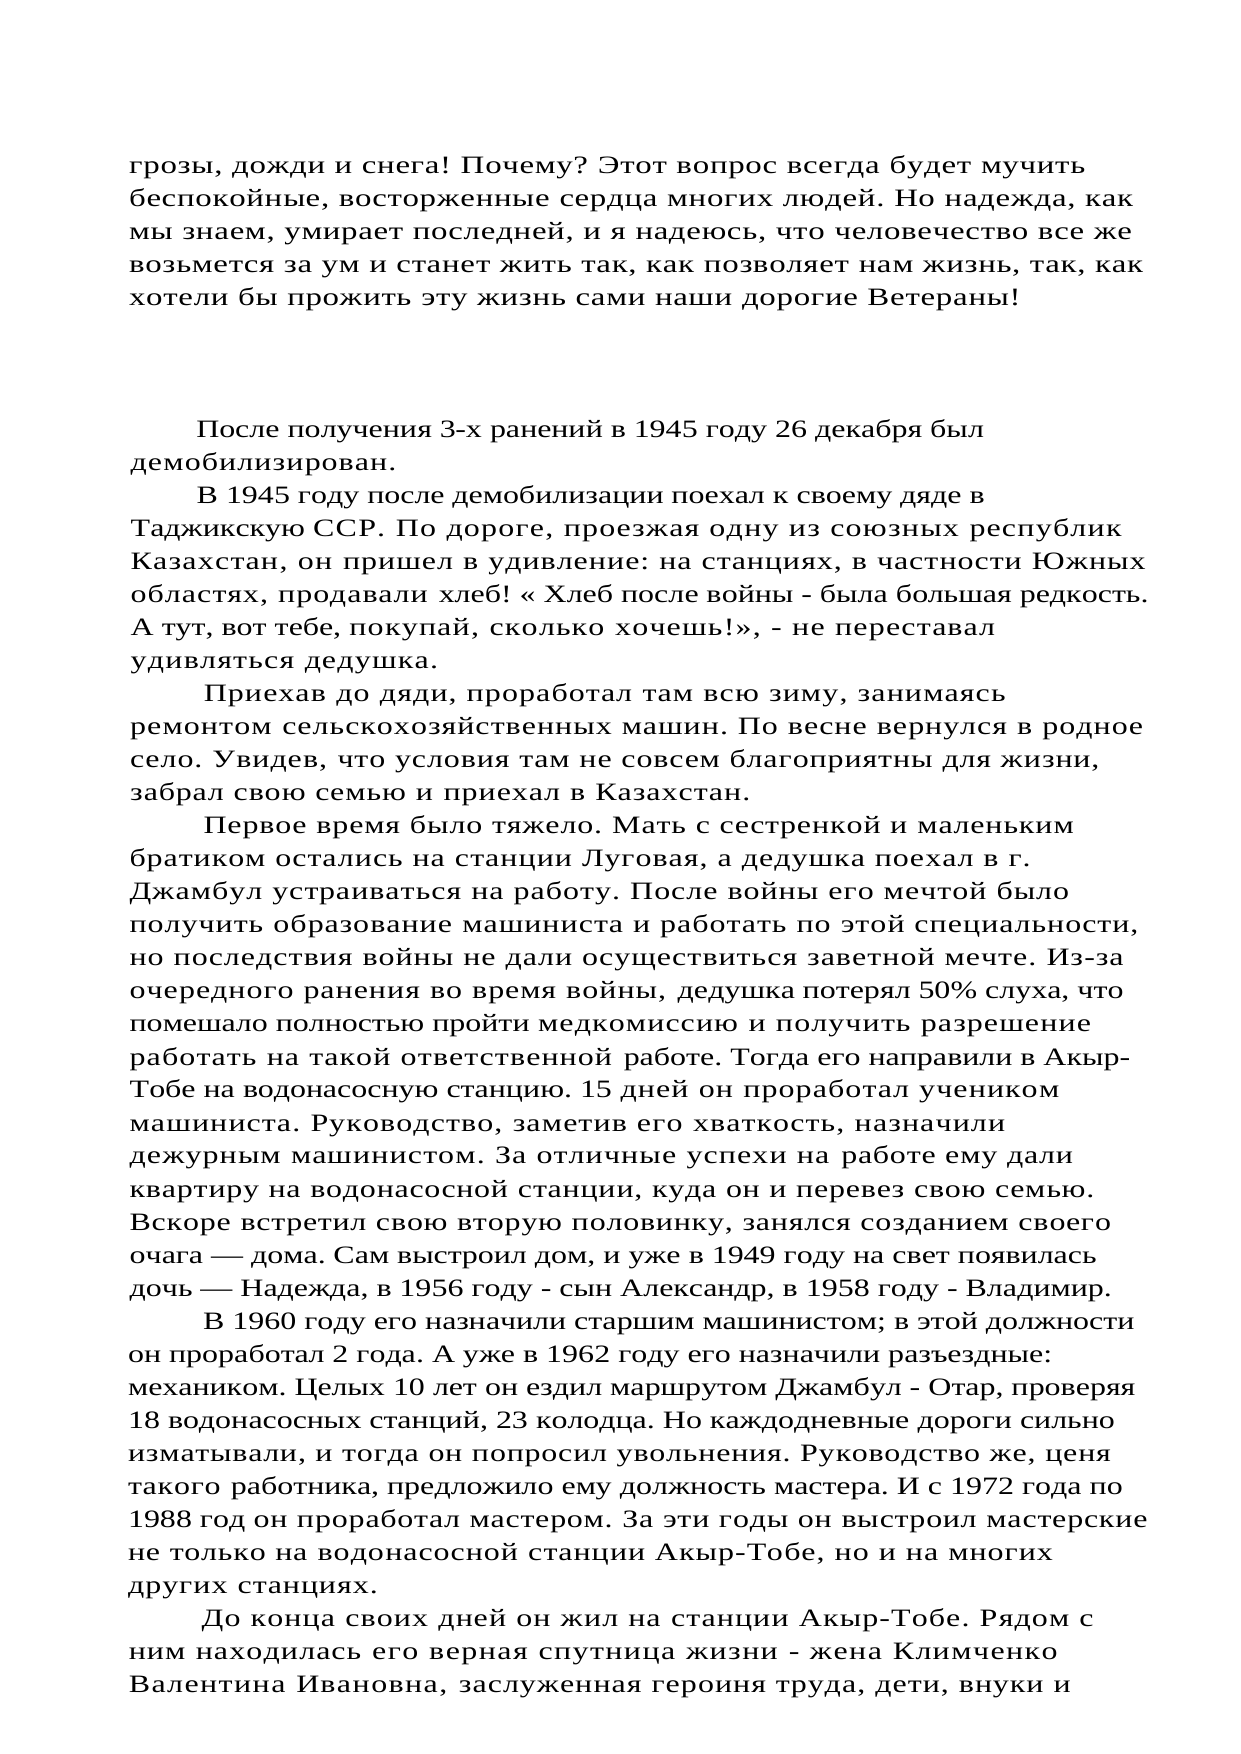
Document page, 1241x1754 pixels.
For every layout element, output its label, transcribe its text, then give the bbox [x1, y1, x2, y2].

text После получения 3-х ранений в 1945 году 26 декабря был демобилизирован. [130, 414, 995, 476]
text В 1945 году после демобилизации поехал к своему дяде в Таджикскую ССР. По дороге, проезжая одну из союзных республик Казахстан, он пришел в удивление: на станциях, в частности Южных областях, продавали хлеб! « Хлеб после войны - была большая редкость. А тут, вот тебе, покупай, сколько хочешь!», - не переставал удивляться дедушка. [130, 480, 1151, 674]
text Приехав до дяди, проработал там всю зиму, занимаясь ремонтом сельскохозяйственных машин. По весне вернулся в родное село. Увидев, что условия там не совсем благоприятны для жизни, забрал свою семью и приехал в Казахстан. [130, 678, 1151, 806]
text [128, 1603, 1151, 1698]
text В 1960 году его назначили старшим машинистом; в этой должности он проработал 2 года. А уже в 1962 году его назначили разъездные: механиком. Целых 10 лет он ездил маршрутом Джамбул - Отар, проверяя 18 водонасосных станций, 23 колодца. Но каждодневные дороги сильно изматывали, и тогда он попросил увольнения. Руководство же, ценя такого работника, предложило ему должность мастера. И с 1972 года по 1988 год он проработал мастером. За эти годы он выстроил мастерские не только на водонасосной станции Акыр-Тобе, но и на многих других станциях. [128, 1306, 1151, 1599]
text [129, 150, 1151, 311]
text Первое время было тяжело. Мать с сестренкой и маленьким братиком остались на станции Луговая, а дедушка поехал в г. Джамбул устраиваться на работу. После войны его мечтой было получить образование машиниста и работать по этой специальности, но последствия войны не дали осуществиться заветной мечте. Из-за очередного ранения во время войны, дедушка потерял 50% слуха, что помешало полностью пройти медкомиссию и получить разрешение работать на такой ответственной работе. Тогда его направили в Акыр-Тобе на водонасосную станцию. 15 дней он проработал учеником машиниста. Руководство, заметив его хваткость, назначили дежурным машинистом. За отличные успехи на работе ему дали квартиру на водонасосной станции, куда он и перевез свою семью. Вскоре встретил свою вторую половинку, занялся созданием своего очага — дома. Сам выстроил дом, и уже в 1949 году на свет появилась дочь — Надежда, в 1956 году - сын Александр, в 1958 году - Владимир. [129, 810, 1151, 1301]
